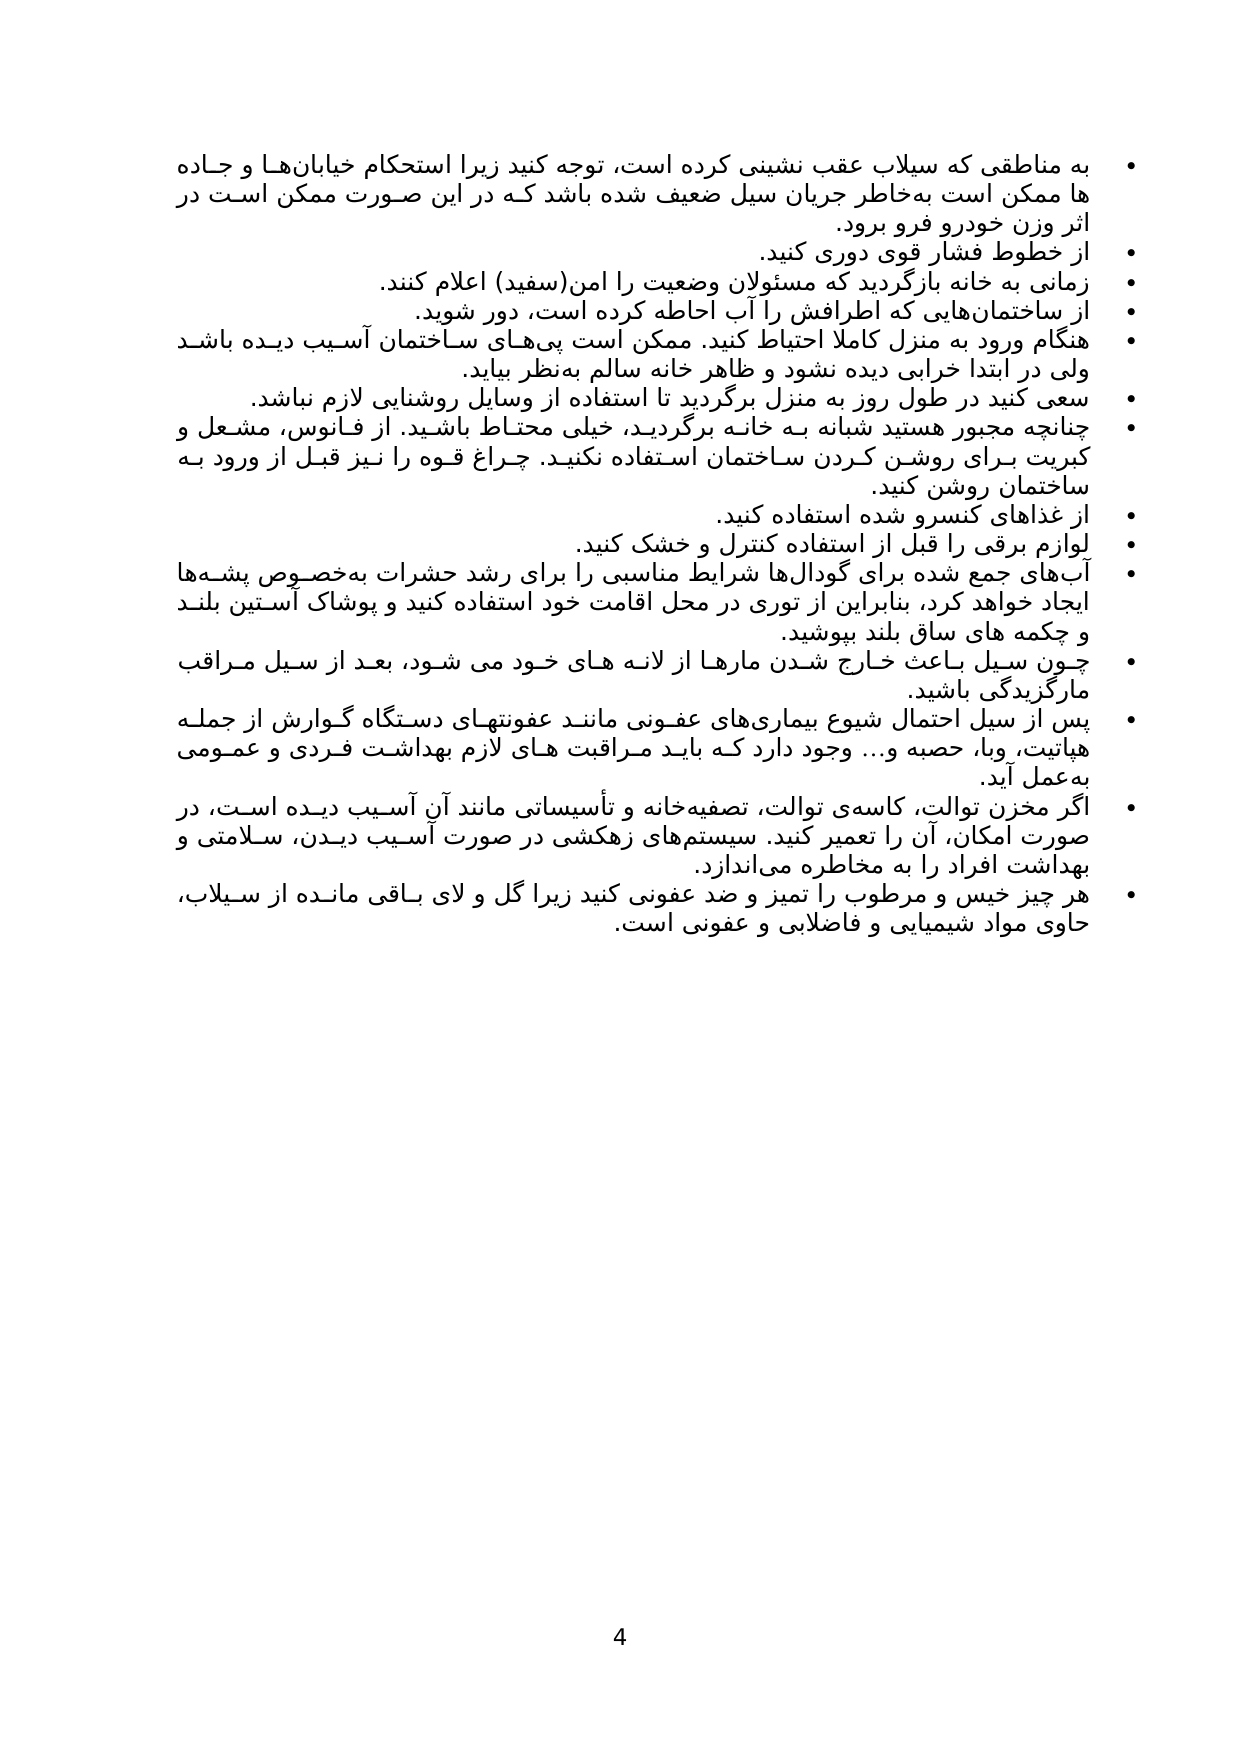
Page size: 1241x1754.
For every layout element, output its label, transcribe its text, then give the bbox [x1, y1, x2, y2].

list زمانی به خانه بازگردید که مسئولان وضعیت را امن(سفید) اعلام کنند. [177, 267, 1128, 296]
list چون سیل باعث خارج شدن مارها از لانه های خود می شود، بعد از سیل مراقب مارگزیدگی باشید. [177, 646, 1128, 704]
list اگر مخزن توالت، کاسه‌ی توالت، تصفیه‌خانه و تأسیساتی مانند آن آسیب دیده است، در صورت امکان، آن را تعمیر کنید. سیستم‌های زهکشی در صورت آسیب دیدن، سلامتی و بهداشت افراد را به مخاطره می‌اندازد. [177, 792, 1128, 879]
list لوازم برقی را قبل از استفاده کنترل و خشک کنید. [177, 529, 1128, 558]
list سعی کنید در طول روز به منزل برگردید تا استفاده از وسایل روشنایی لازم نباشد. [177, 383, 1128, 412]
list پس از سیل احتمال شیوع بیماری‌های عفونی مانند عفونتهای دستگاه گوارش از جمله هپاتیت، وبا، حصبه و… وجود دارد که باید مراقبت های لازم بهداشت فردی و عمومی به‌عمل آید. [177, 704, 1128, 792]
list هر چیز خیس و مرطوب را تمیز و ضد عفونی کنید زیرا گل و لای باقی مانده از سیلاب، حاوی مواد شیمیایی و فاضلابی و عفونی است. [177, 879, 1128, 938]
list به مناطقی که سیلاب عقب‌ نشینی کرده است، توجه کنید زیرا استحکام خیابان‌ها و جاده ها ممکن است به‌خاطر جریان سیل ضعیف شده باشد که در این صورت ممکن است در اثر وزن خودرو فرو برود. [177, 150, 1128, 237]
list هنگام ورود به منزل کاملا احتیاط کنید. ممکن است پی‌های ساختمان آسیب دیده باشد ولی در ابتدا خرابی دیده نشود و ظاهر خانه سالم به‌نظر بیاید. [177, 325, 1128, 383]
list از خطوط فشار قوی دوری کنید. [177, 237, 1128, 267]
list آب‌های جمع شده برای گودال‌ها شرایط مناسبی را برای رشد حشرات به‌خصوص پشه‌ها ایجاد خواهد کرد، بنابراین از توری در محل اقامت خود استفاده کنید و پوشاک آستین بلند و چکمه های ساق بلند بپوشید. [177, 558, 1128, 646]
list چنانچه مجبور هستید شبانه به خانه برگردید، خیلی محتاط باشید. از فانوس، مشعل و کبریت برای روشن کردن ساختمان استفاده نکنید. چراغ قوه را نیز قبل از ورود به ساختمان روشن کنید. [177, 412, 1128, 500]
list از ساختمان‌هایی که اطرافش را آب احاطه کرده است، دور شوید. [177, 296, 1128, 325]
list از غذاهای کنسرو شده استفاده کنید. [177, 500, 1128, 529]
